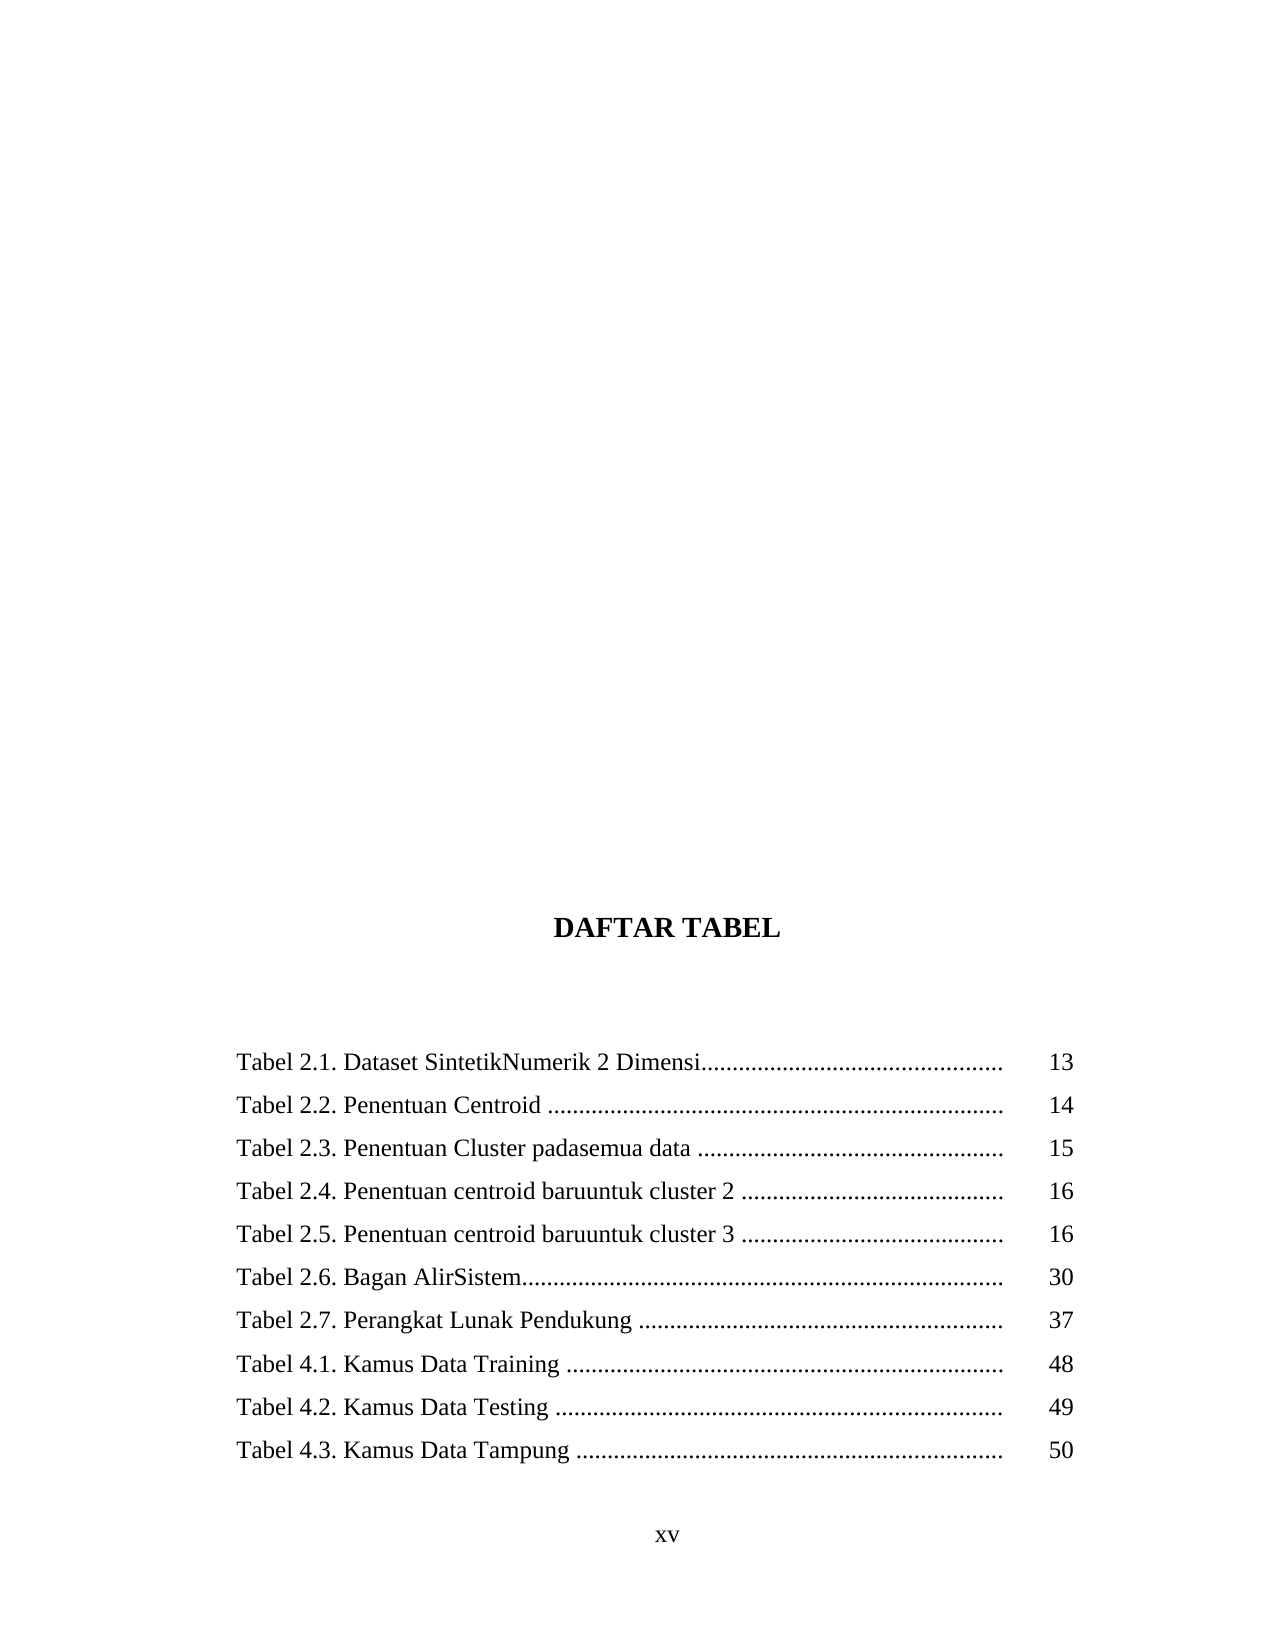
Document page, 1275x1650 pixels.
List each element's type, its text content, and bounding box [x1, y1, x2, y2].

text Tabel 2.3. Penentuan Cluster padasemua data 15 [236, 1133, 1098, 1162]
text Tabel 4.2. Kamus Data Testing 49 [236, 1392, 1098, 1421]
text Tabel 2.1. Dataset SintetikNumerik 2 Dimensi 13 [236, 1047, 1098, 1076]
text Tabel 2.4. Penentuan centroid baruuntuk cluster 2 16 [236, 1176, 1098, 1205]
text Tabel 2.6. Bagan AlirSistem 30 [236, 1262, 1098, 1291]
text Tabel 2.5. Penentuan centroid baruuntuk cluster 3 16 [236, 1219, 1098, 1248]
text Tabel 2.7. Perangkat Lunak Pendukung 37 [236, 1306, 1098, 1334]
text Tabel 2.2. Penentuan Centroid 14 [236, 1090, 1098, 1119]
text DAFTAR TABEL [236, 910, 1098, 944]
text Tabel 4.3. Kamus Data Tampung 50 [236, 1435, 1098, 1464]
text Tabel 4.1. Kamus Data Training 48 [236, 1349, 1098, 1377]
